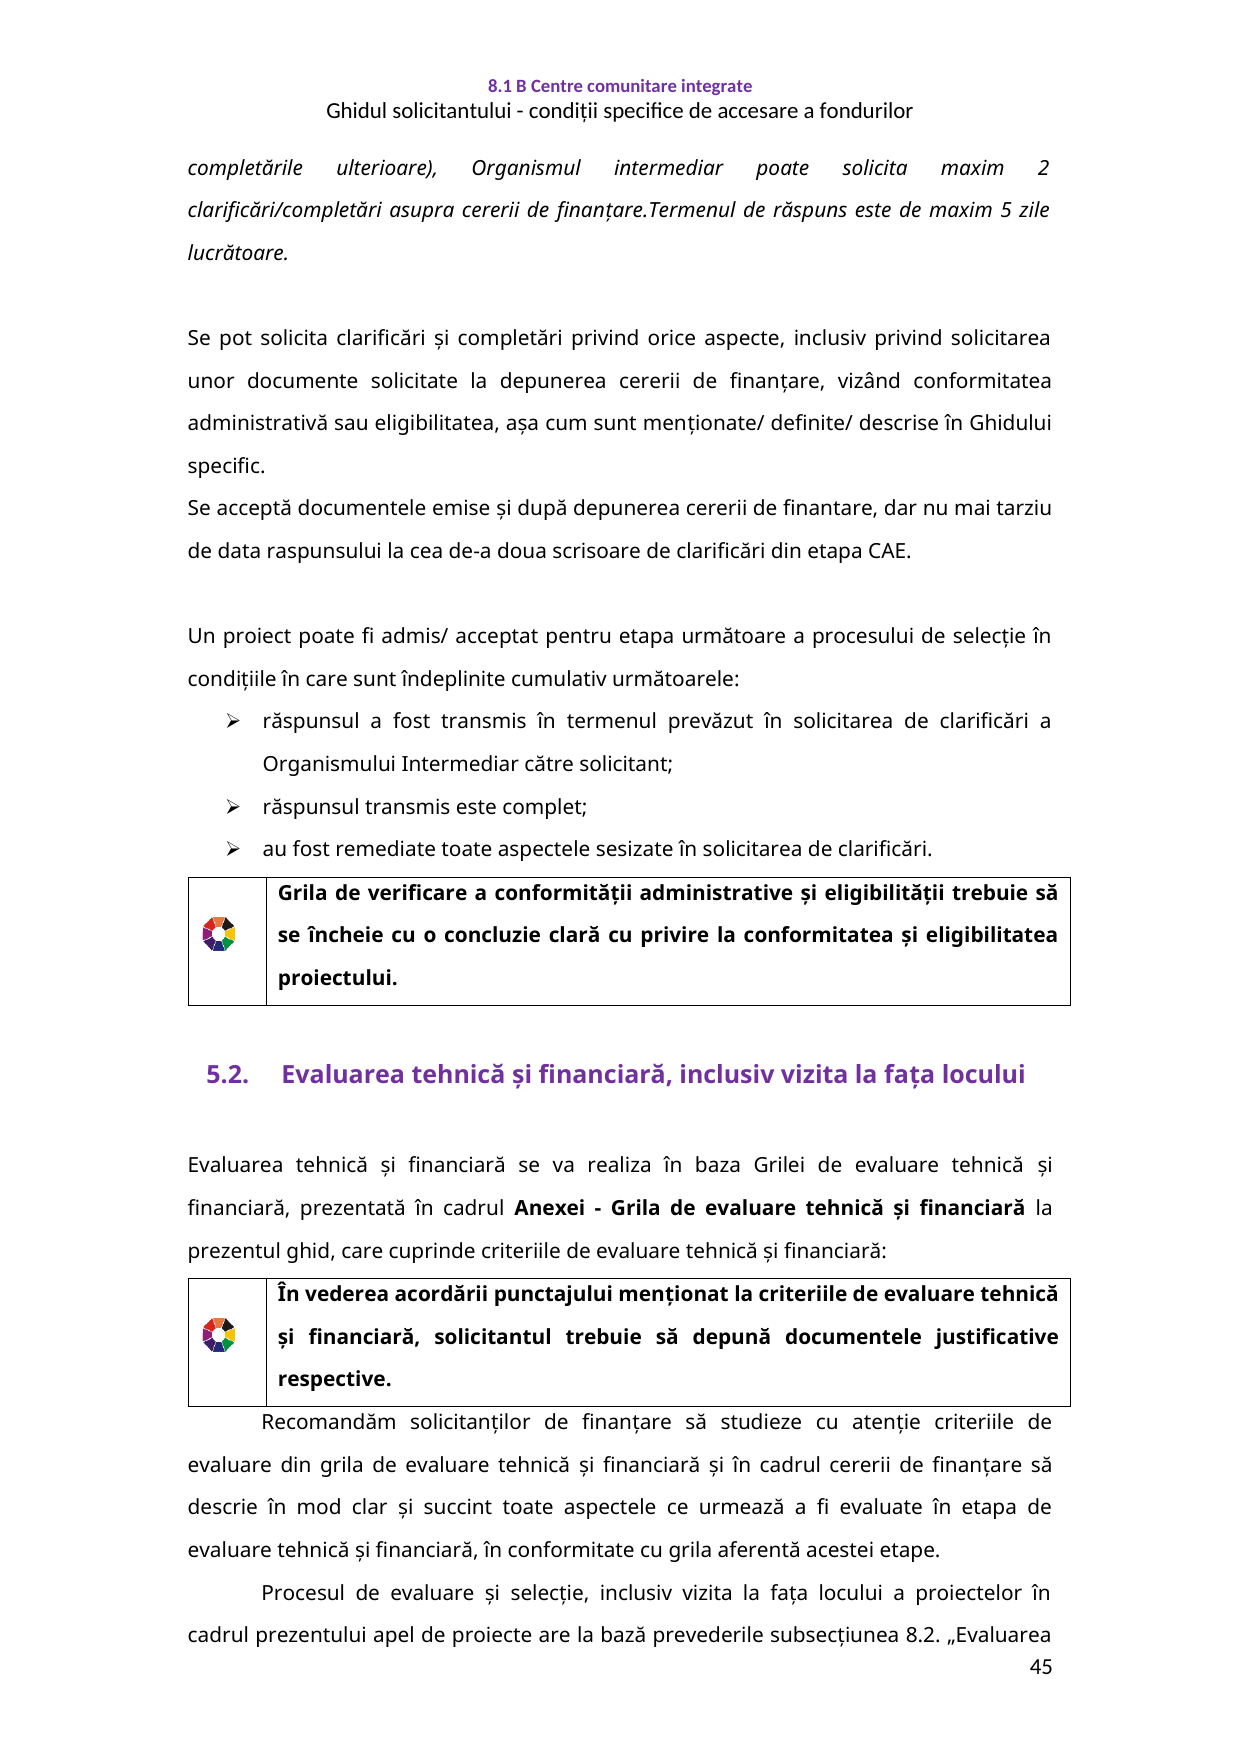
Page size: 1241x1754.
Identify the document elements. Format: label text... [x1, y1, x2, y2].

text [187, 1578, 1053, 1649]
list răspunsul transmis este complet; [225, 792, 1053, 820]
text Recomandăm solicitanţilor de finanţare să studieze cu atenţie criteriile de evaluare din grila de evaluare tehnică şi financiară şi în cadrul cererii de finanţare să descrie în mod clar şi succint toate aspectele ce urmează a fi evaluate în etapa de evaluare tehnică şi financiară, în conformitate cu grila aferentă acestei etape. [187, 1407, 1053, 1563]
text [187, 153, 1053, 266]
list au fost remediate toate aspectele sesizate în solicitarea de clarificări. [225, 834, 1053, 863]
picture [199, 1315, 240, 1358]
text Un proiect poate fi admis/ acceptat pentru etapa următoare a procesului de selecție în condițiile în care sunt îndeplinite cumulativ următoarele: [187, 621, 1053, 692]
picture [199, 913, 240, 956]
table_header [189, 878, 266, 1005]
table_header Grila de verificare a conformităţii administrative şi eligibilităţii trebuie să se încheie cu o concluzie clară cu privire la conformitatea şi eligibilitatea proiectului. [267, 878, 1070, 1005]
list răspunsul a fost transmis în termenul prevăzut în solicitarea de clarificări a Organismului Intermediar către solicitant; [225, 707, 1053, 778]
table_header [189, 1279, 266, 1406]
table_header În vederea acordării punctajului menționat la criteriile de evaluare tehnică și financiară, solicitantul trebuie să depună documentele justificative respective. [267, 1279, 1070, 1406]
text Evaluarea tehnică și financiară se va realiza în baza Grilei de evaluare tehnică şi financiară, prezentată în cadrul Anexei - Grila de evaluare tehnică şi financiară la prezentul ghid, care cuprinde criteriile de evaluare tehnică și financiară: [187, 1151, 1053, 1264]
subtitle Evaluarea tehnică și financiară, inclusiv vizita la fața locului [206, 1057, 1055, 1091]
text Se acceptă documentele emise şi după depunerea cererii de finantare, dar nu mai tarziu de data raspunsului la cea de-a doua scrisoare de clarificări din etapa CAE. [187, 493, 1053, 564]
text Se pot solicita clarificări și completări privind orice aspecte, inclusiv privind solicitarea unor documente solicitate la depunerea cererii de finanţare, vizând conformitatea administrativă sau eligibilitatea, așa cum sunt menţionate/ definite/ descrise în Ghidului specific. [187, 323, 1053, 479]
